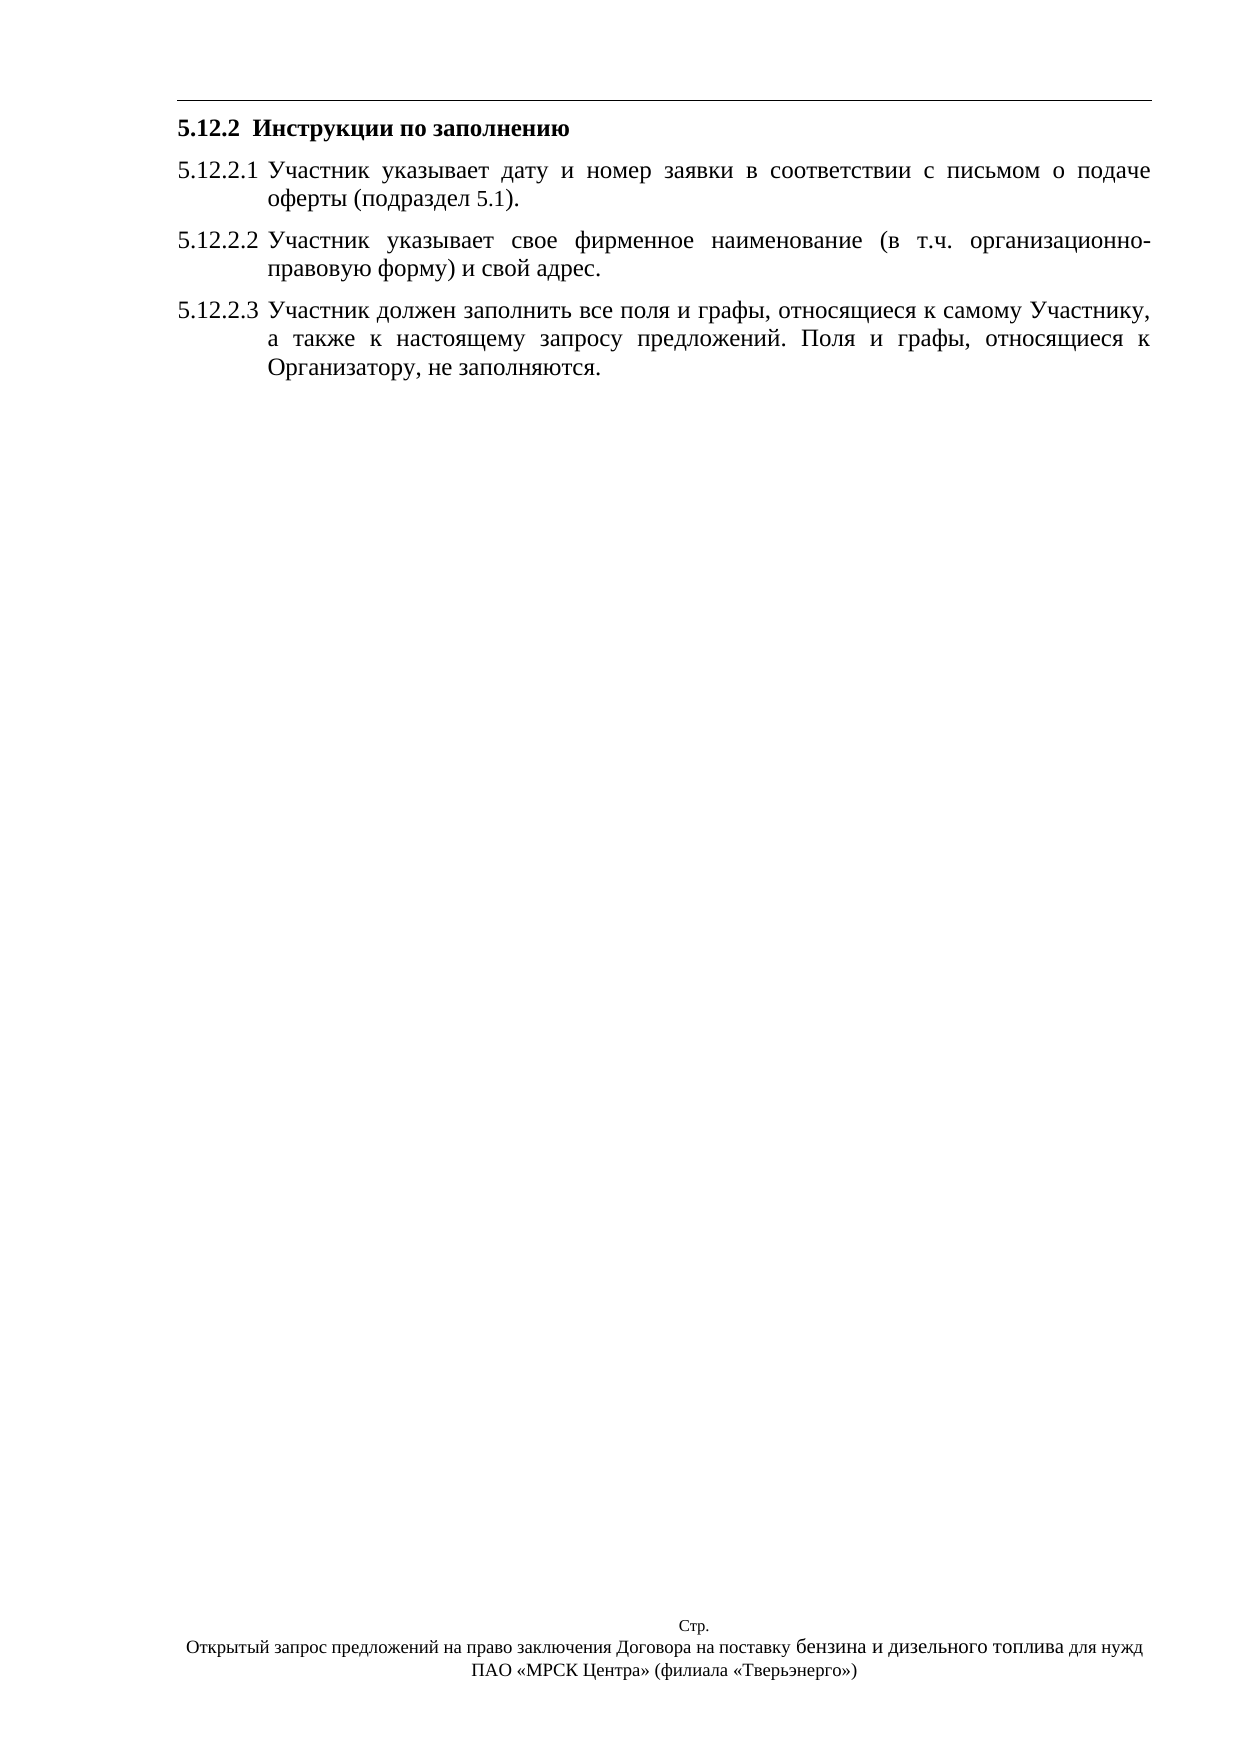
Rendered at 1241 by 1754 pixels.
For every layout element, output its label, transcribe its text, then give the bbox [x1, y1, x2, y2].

subtitle Инструкции по заполнению [177, 113, 1152, 142]
list Участник указывает свое фирменное наименование (в т.ч. организационно-правовую форму) и свой адрес. [177, 225, 1152, 282]
list Участник указывает дату и номер заявки в соответствии с письмом о подаче оферты (подраздел 5.1). [177, 155, 1152, 212]
list Участник должен заполнить все поля и графы, относящиеся к самому Участнику, а также к настоящему запросу предложений. Поля и графы, относящиеся к Организатору, не заполняются. [177, 295, 1152, 381]
